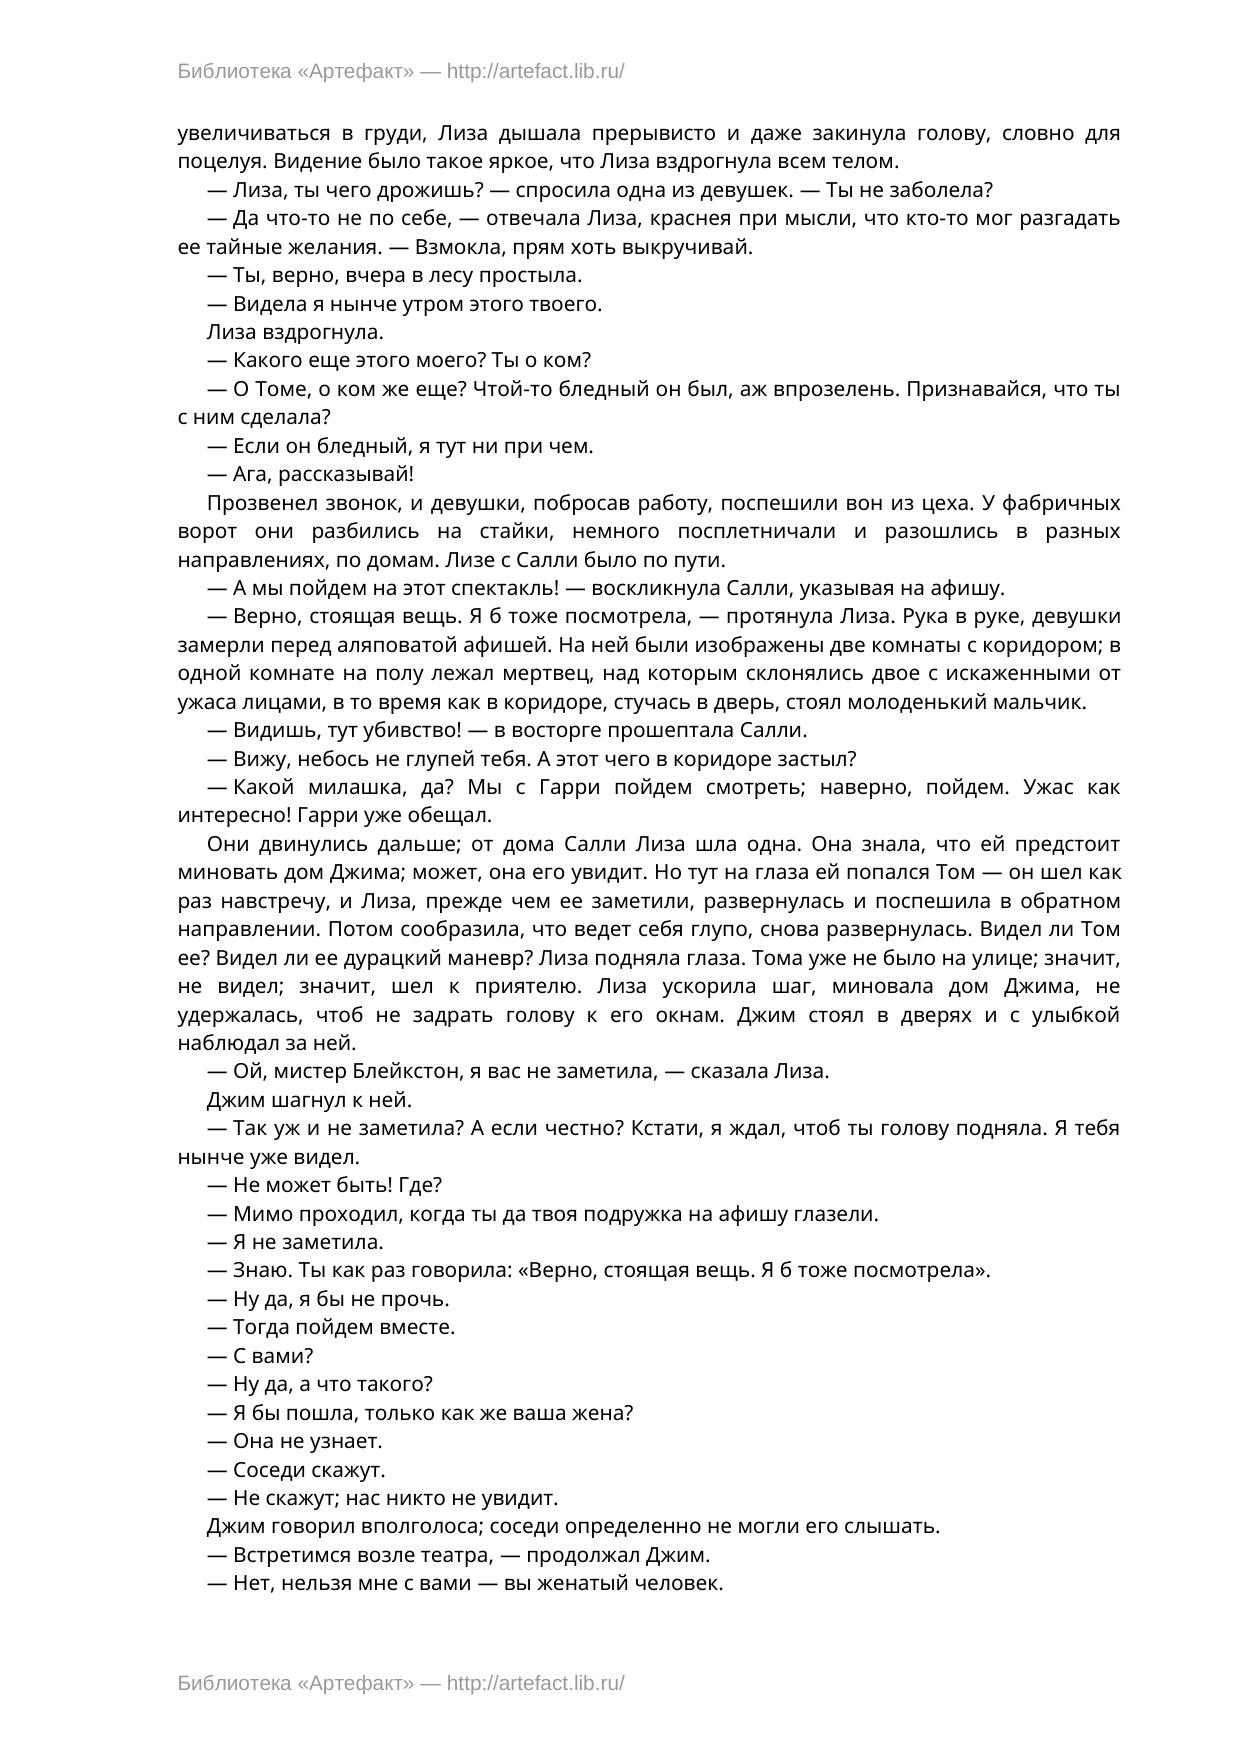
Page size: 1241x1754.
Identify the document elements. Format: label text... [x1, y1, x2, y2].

text — Верно, стоящая вещь. Я б тоже посмотрела, — протянула Лиза. Рука в руке, девушки замерли перед аляповатой афишей. На ней были изображены две комнаты с коридором; в одной комнате на полу лежал мертвец, над которым склонялись двое с искаженными от ужаса лицами, в то время как в коридоре, стучась в дверь, стоял молоденький мальчик. [177, 602, 1122, 715]
text — Какого еще этого моего? Ты о ком? [177, 346, 1122, 374]
text — Ну да, а что такого? [177, 1369, 1122, 1398]
text — Нет, нельзя мне с вами — вы женатый человек. [177, 1568, 1122, 1597]
text — Не скажут; нас никто не увидит. [177, 1483, 1122, 1512]
text — Не может быть! Где? [177, 1170, 1122, 1199]
text — Встретимся возле театра, — продолжал Джим. [177, 1540, 1122, 1568]
text — Я бы пошла, только как же ваша жена? [177, 1398, 1122, 1426]
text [177, 118, 1122, 175]
text — Какой милашка, да? Мы с Гарри пойдем смотреть; наверно, пойдем. Ужас как интересно! Гарри уже обещал. [177, 772, 1122, 829]
text Джим шагнул к ней. [177, 1085, 1122, 1113]
text — Тогда пойдем вместе. [177, 1312, 1122, 1341]
text — Если он бледный, я тут ни при чем. [177, 431, 1122, 459]
text — А мы пойдем на этот спектакль! — воскликнула Салли, указывая на афишу. [177, 573, 1122, 602]
text Лиза вздрогнула. [177, 317, 1122, 346]
text — Видела я нынче утром этого твоего. [177, 289, 1122, 317]
text — О Томе, о ком же еще? Чтой-то бледный он был, аж впрозелень. Признавайся, что ты с ним сделала? [177, 374, 1122, 431]
text Прозвенел звонок, и девушки, побросав работу, поспешили вон из цеха. У фабричных ворот они разбились на стайки, немного посплетничали и разошлись в разных направлениях, по домам. Лизе с Салли было по пути. [177, 488, 1122, 573]
text — Ага, рассказывай! [177, 459, 1122, 488]
text — Ой, мистер Блейкстон, я вас не заметила, — сказала Лиза. [177, 1057, 1122, 1085]
text — Да что-то не по себе, — отвечала Лиза, краснея при мысли, что кто-то мог разгадать ее тайные желания. — Взмокла, прям хоть выкручивай. [177, 203, 1122, 260]
text — Ну да, я бы не прочь. [177, 1284, 1122, 1312]
text — Мимо проходил, когда ты да твоя подружка на афишу глазели. [177, 1199, 1122, 1227]
text — Так уж и не заметила? А если честно? Кстати, я ждал, чтоб ты голову подняла. Я тебя нынче уже видел. [177, 1113, 1122, 1170]
text — Соседи скажут. [177, 1455, 1122, 1483]
text — Лиза, ты чего дрожишь? — спросила одна из девушек. — Ты не заболела? [177, 175, 1122, 203]
text — С вами? [177, 1341, 1122, 1369]
text Джим говорил вполголоса; соседи определенно не могли его слышать. [177, 1512, 1122, 1540]
text Они двинулись дальше; от дома Салли Лиза шла одна. Она знала, что ей предстоит миновать дом Джима; может, она его увидит. Но тут на глаза ей попался Том — он шел как раз навстречу, и Лиза, прежде чем ее заметили, развернулась и поспешила в обратном направлении. Потом сообразила, что ведет себя глупо, снова развернулась. Видел ли Том ее? Видел ли ее дурацкий маневр? Лиза подняла глаза. Тома уже не было на улице; значит, не видел; значит, шел к приятелю. Лиза ускорила шаг, миновала дом Джима, не удержалась, чтоб не задрать голову к его окнам. Джим стоял в дверях и с улыбкой наблюдал за ней. [177, 829, 1122, 1057]
text — Видишь, тут убивство! — в восторге прошептала Салли. [177, 715, 1122, 744]
text — Она не узнает. [177, 1426, 1122, 1455]
text — Я не заметила. [177, 1227, 1122, 1256]
text — Знаю. Ты как раз говорила: «Верно, стоящая вещь. Я б тоже посмотрела». [177, 1256, 1122, 1284]
text — Ты, верно, вчера в лесу простыла. [177, 260, 1122, 289]
text — Вижу, небось не глупей тебя. А этот чего в коридоре застыл? [177, 744, 1122, 772]
